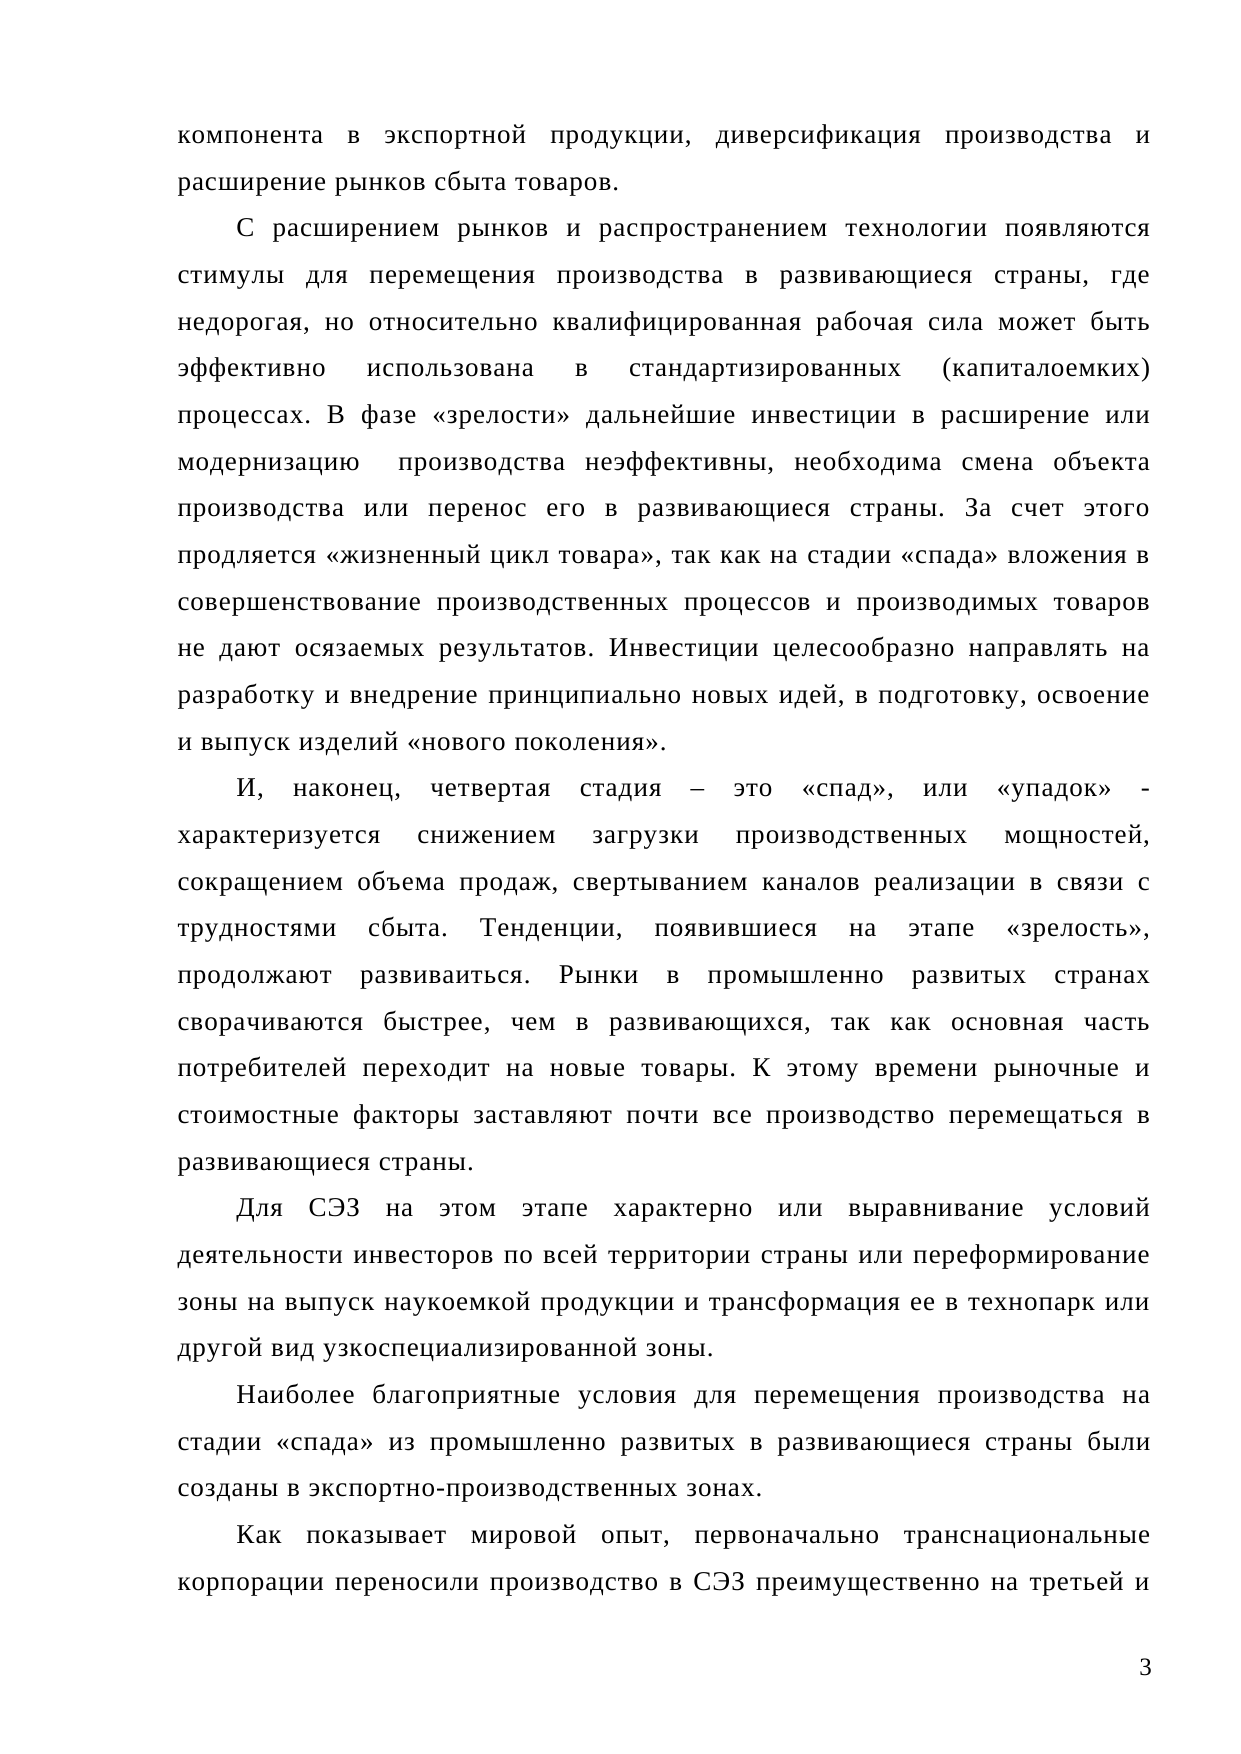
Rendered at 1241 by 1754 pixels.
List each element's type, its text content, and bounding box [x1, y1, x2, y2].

text Наиболее благоприятные условия для перемещения производства на стадии «спада» из промышленно развитых в развивающиеся страны были созданы в экспортно-производственных зонах. [177, 1378, 1152, 1503]
text С расширением рынков и распространением технологии появляются стимулы для перемещения производства в развивающиеся страны, где недорогая, но относительно квалифицированная рабочая сила может быть эффективно использована в стандартизированных (капиталоемких) процессах. В фазе «зрелости» дальнейшие инвестиции в расширение или модернизацию производства неэффективны, необходима смена объекта производства или перенос его в развивающиеся страны. За счет этого продляется «жизненный цикл товара», так как на стадии «спада» вложения в совершенствование производственных процессов и производимых товаров не дают осязаемых результатов. Инвестиции целесообразно направлять на разработку и внедрение принципиально новых идей, в подготовку, освоение и выпуск изделий «нового поколения». [177, 211, 1152, 756]
text И, наконец, четвертая стадия – это «спад», или «упадок» - характеризуется снижением загрузки производственных мощностей, сокращением объема продаж, свертыванием каналов реализации в связи с трудностями сбыта. Тенденции, появившиеся на этапе «зрелость», продолжают развиваиться. Рынки в промышленно развитых странах сворачиваются быстрее, чем в развивающихся, так как основная часть потребителей переходит на новые товары. К этому времени рыночные и стоимостные факторы заставляют почти все производство перемещаться в развивающиеся страны. [177, 771, 1152, 1176]
text Для СЭЗ на этом этапе характерно или выравнивание условий деятельности инвесторов по всей территории страны или переформирование зоны на выпуск наукоемкой продукции и трансформация ее в технопарк или другой вид узкоспециализированной зоны. [177, 1191, 1152, 1363]
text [177, 118, 1152, 196]
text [177, 1518, 1152, 1596]
